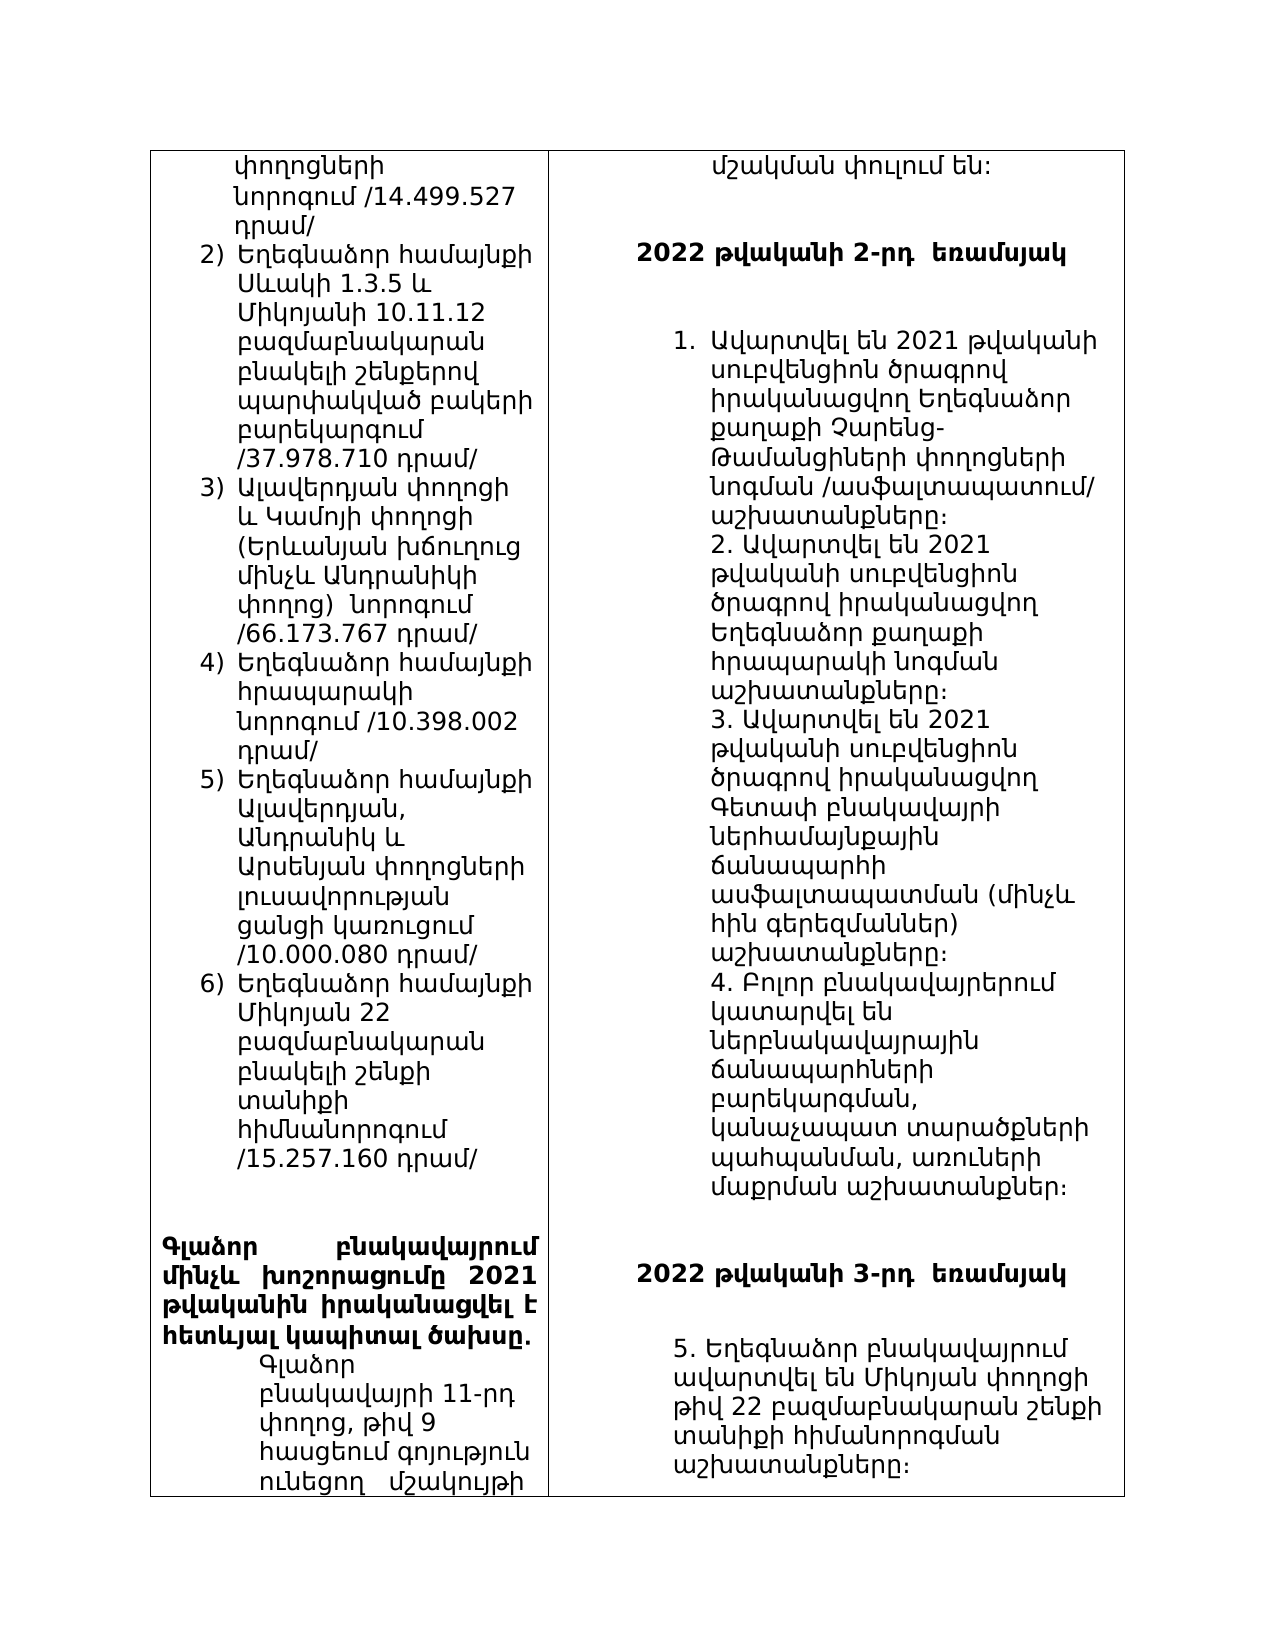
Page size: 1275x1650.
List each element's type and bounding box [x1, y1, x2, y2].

table_cell [549, 151, 1124, 1496]
table_cell [151, 151, 548, 1496]
